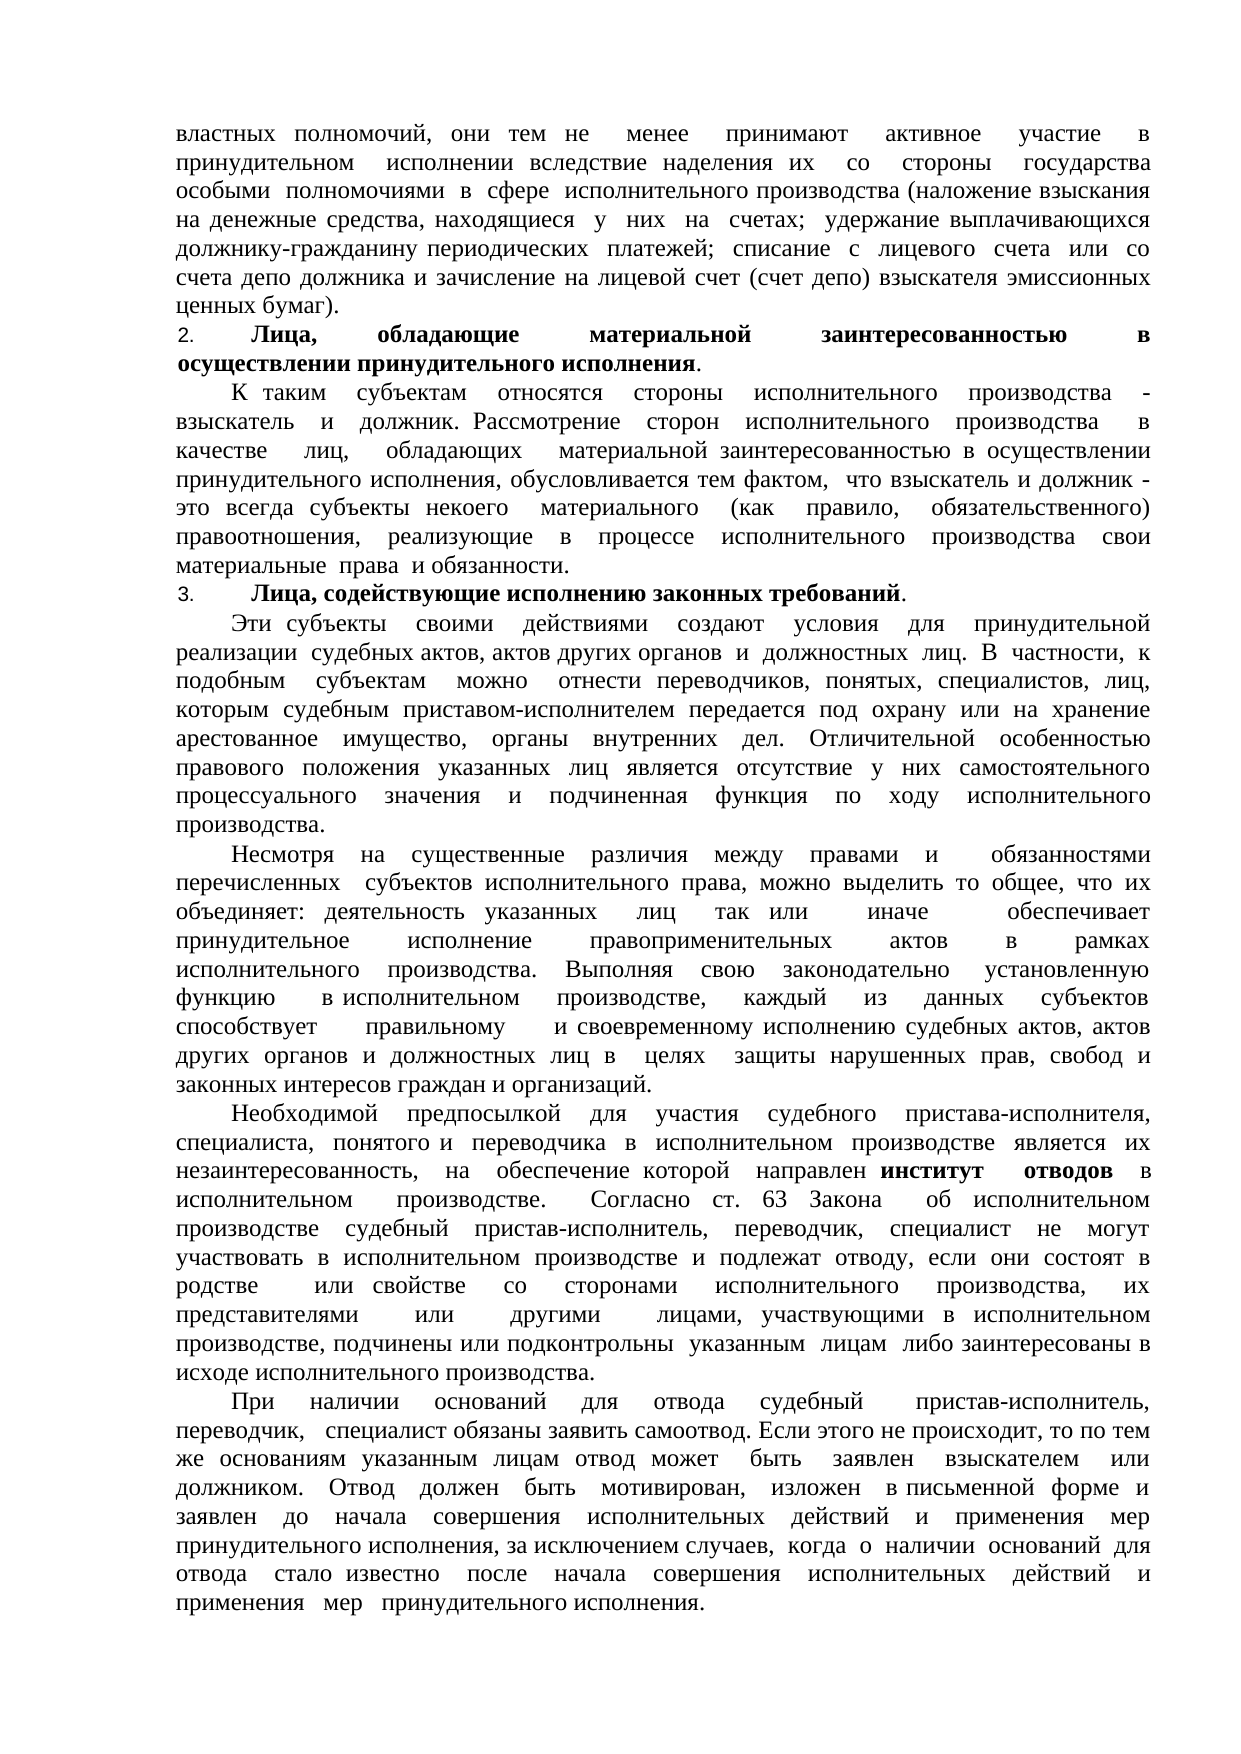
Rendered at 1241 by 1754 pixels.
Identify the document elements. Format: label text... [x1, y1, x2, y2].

text К таким субъектам относятся стороны исполнительного производства - взыскатель и должник. Рассмотрение сторон исполнительного производства в качестве лиц, обладающих материальной заинтересованностью в осуществлении принудительного исполнения, обусловливается тем фактом, что взыскатель и должник - это всегда субъекты некоего материального (как правило, обязательственного) правоотношения, реализующие в процессе исполнительного производства свои материальные права и обязанности. [176, 377, 1152, 579]
text Эти субъекты своими действиями создают условия для принудительной реализации судебных актов, актов других органов и должностных лиц. В частности, к подобным субъектам можно отнести переводчиков, понятых, специалистов, лиц, которым судебным приставом-исполнителем передается под охрану или на хранение арестованное имущество, органы внутренних дел. Отличительной особенностью правового положения указанных лиц является отсутствие у них самостоятельного процессуального значения и подчиненная функция по ходу исполнительного производства. [176, 608, 1152, 838]
list Лица, содействующие исполнению законных требований. [177, 579, 1152, 608]
text Несмотря на существенные различия между правами и обязанностями перечисленных субъектов исполнительного права, можно выделить то общее, что их объединяет: деятельность указанных лиц так или иначе обеспечивает принудительное исполнение правоприменительных актов в рамках исполнительного производства. Выполняя свою законодательно установленную функцию в исполнительном производстве, каждый из данных субъектов способствует правильному и своевременному исполнению судебных актов, актов других органов и должностных лиц в целях защиты нарушенных прав, свобод и законных интересов граждан и организаций. [176, 839, 1152, 1097]
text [176, 118, 1152, 319]
list Лица, обладающие материальной заинтересованностью в осуществлении принудительного исполнения. [177, 320, 1152, 377]
text При наличии оснований для отвода судебный пристав-исполнитель, переводчик, специалист обязаны заявить самоотвод. Если этого не происходит, то по тем же основаниям указанным лицам отвод может быть заявлен взыскателем или должником. Отвод должен быть мотивирован, изложен в письменной форме и заявлен до начала совершения исполнительных действий и применения мер принудительного исполнения, за исключением случаев, когда о наличии оснований для отвода стало известно после начала совершения исполнительных действий и применения мер принудительного исполнения. [176, 1386, 1152, 1616]
text Необходимой предпосылкой для участия судебного пристава-исполнителя, специалиста, понятого и переводчика в исполнительном производстве является их незаинтересованность, на обеспечение которой направлен институт отводов в исполнительном производстве. Согласно ст. 63 Закона об исполнительном производстве судебный пристав-исполнитель, переводчик, специалист не могут участвовать в исполнительном производстве и подлежат отводу, если они состоят в родстве или свойстве со сторонами исполнительного производства, их представителями или другими лицами, участвующими в исполнительном производстве, подчинены или подконтрольны указанным лицам либо заинтересованы в исходе исполнительного производства. [176, 1098, 1152, 1385]
